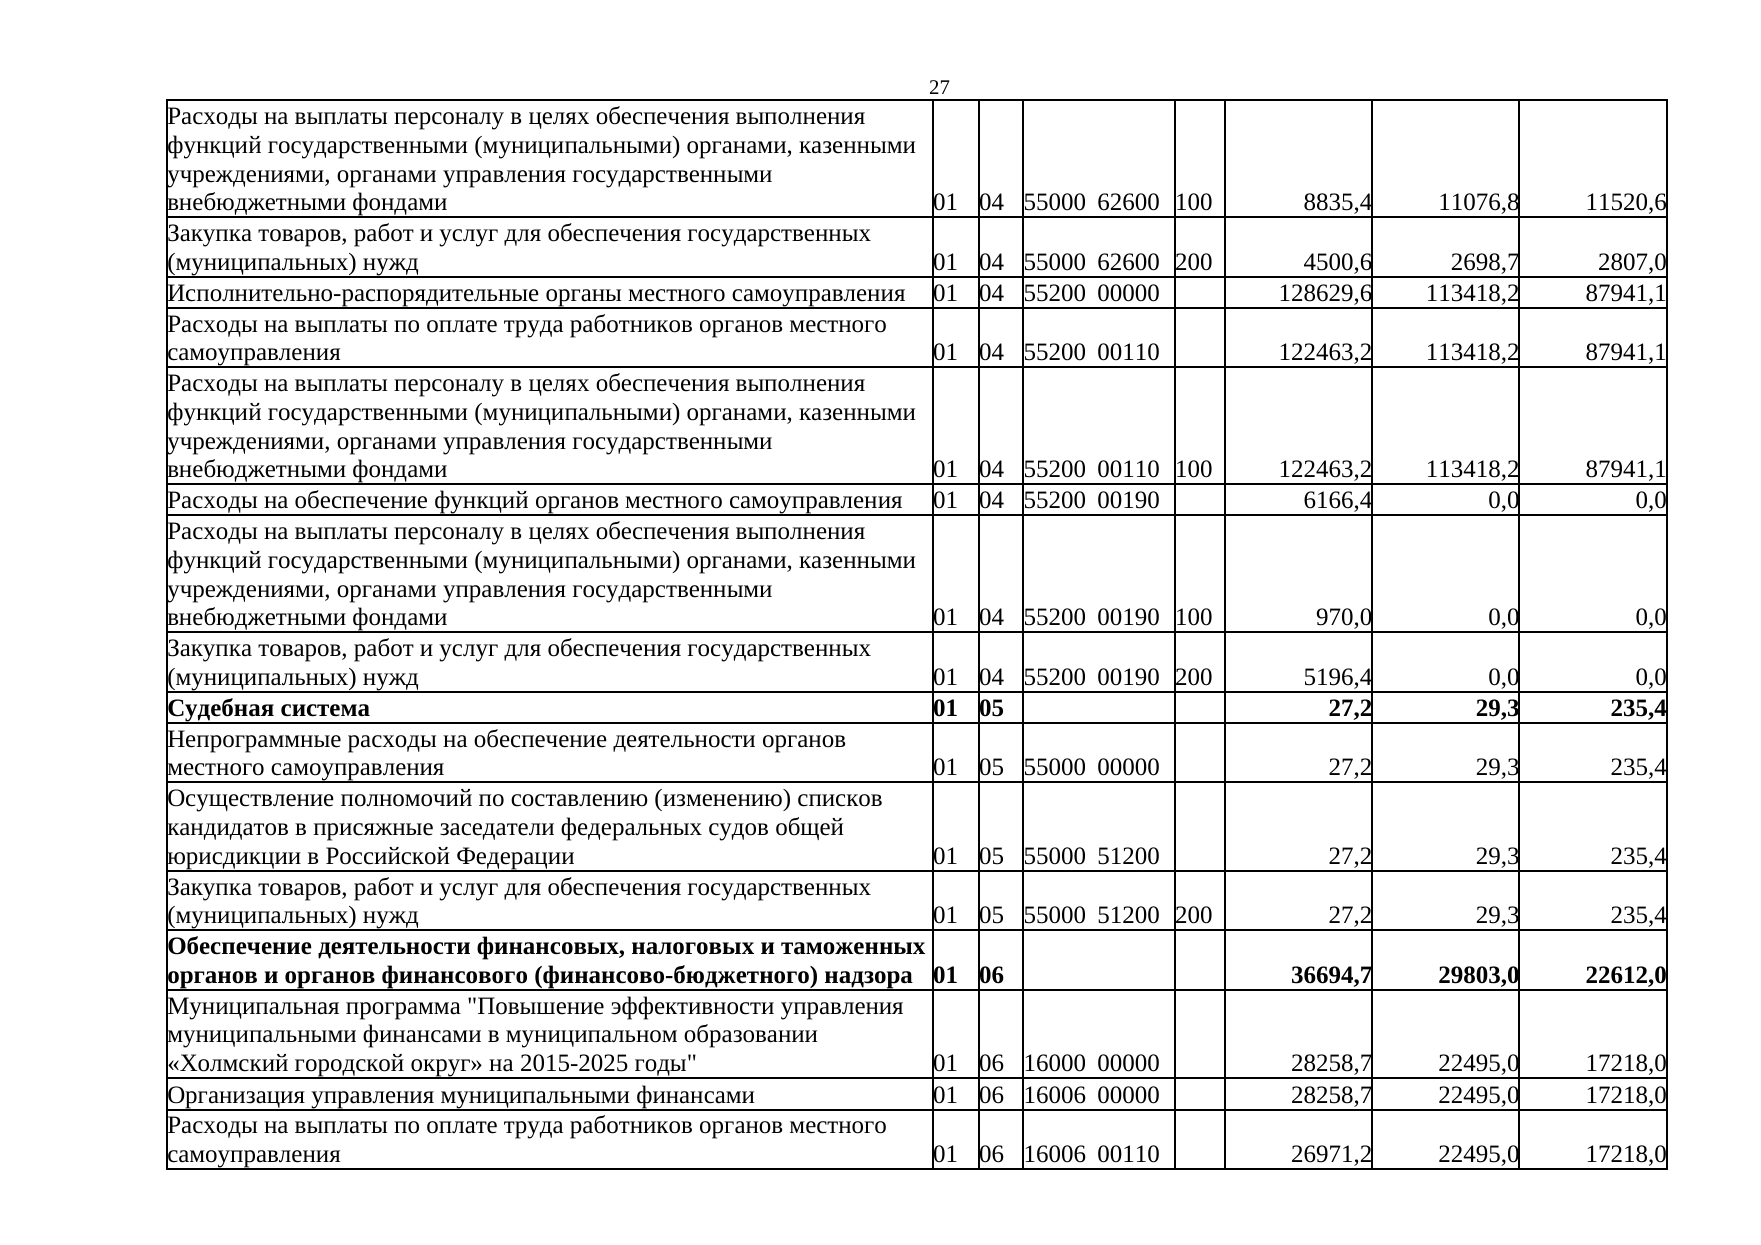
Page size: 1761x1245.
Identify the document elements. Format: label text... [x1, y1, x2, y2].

table_cell 11076,8 [1373, 101, 1518, 216]
table_cell 01 [934, 309, 978, 366]
table_cell 55200 [1024, 368, 1097, 483]
table_cell 01 [934, 218, 978, 276]
table_cell 01 [934, 633, 978, 691]
table_cell 04 [980, 516, 1022, 631]
table_cell [1024, 931, 1174, 989]
table_cell 55000 [1024, 783, 1097, 869]
table_cell [1176, 783, 1224, 869]
table_cell 55200 [1024, 309, 1097, 366]
table_cell Обеспечение деятельности финансовых, налоговых и таможенных органов и органов финансового (финансово-бюджетного) надзора [168, 931, 932, 989]
table_cell 113418,2 [1373, 368, 1518, 483]
table_cell 22612,0 [1520, 931, 1666, 989]
table_cell 11520,6 [1520, 101, 1666, 216]
table_cell 55000 [1024, 872, 1097, 929]
table_cell 01 [934, 516, 978, 631]
table_cell 235,4 [1520, 724, 1666, 781]
table_cell 27,2 [1226, 872, 1371, 929]
table_cell Закупка товаров, работ и услуг для обеспечения государственных (муниципальных) нужд [168, 872, 932, 929]
table_cell [1176, 693, 1224, 722]
table_cell 05 [980, 872, 1022, 929]
table_cell 29,3 [1373, 872, 1518, 929]
table_cell 55000 [1024, 724, 1097, 781]
table_cell 16000 [1024, 991, 1097, 1077]
table_cell 04 [980, 278, 1022, 307]
table_cell 04 [980, 101, 1022, 216]
table_cell 01 [934, 931, 978, 989]
table_cell 17218,0 [1520, 1111, 1666, 1168]
table_cell [1176, 724, 1224, 781]
table_cell 200 [1176, 218, 1224, 276]
table_cell Расходы на выплаты по оплате труда работников органов местного самоуправления [168, 309, 932, 366]
table_cell 16006 [1024, 1079, 1097, 1108]
table_cell 22495,0 [1373, 1111, 1518, 1168]
table_cell 00110 [1097, 309, 1174, 366]
table_cell [1176, 1079, 1224, 1108]
table_cell 01 [934, 278, 978, 307]
table_cell 55200 [1024, 633, 1097, 691]
table_cell 29,3 [1373, 783, 1518, 869]
table_cell 05 [980, 693, 1022, 722]
table_cell 0,0 [1373, 633, 1518, 691]
table_cell 0,0 [1373, 516, 1518, 631]
table_cell 100 [1176, 516, 1224, 631]
table_cell 05 [980, 724, 1022, 781]
table_cell 55200 [1024, 278, 1097, 307]
table_cell 4500,6 [1226, 218, 1371, 276]
table_cell 06 [980, 931, 1022, 989]
table_cell 55000 [1024, 218, 1097, 276]
table_cell 00190 [1097, 485, 1174, 514]
table_cell 0,0 [1520, 516, 1666, 631]
table_cell 51200 [1097, 872, 1174, 929]
table_cell 04 [980, 309, 1022, 366]
table_cell 06 [980, 1079, 1022, 1108]
table_cell 01 [934, 783, 978, 869]
table_cell 0,0 [1520, 633, 1666, 691]
table_cell Осуществление полномочий по составлению (изменению) списков кандидатов в присяжные заседатели федеральных судов общей юрисдикции в Российской Федерации [168, 783, 932, 869]
table_cell 27,2 [1226, 783, 1371, 869]
table_cell 01 [934, 101, 978, 216]
table_cell 200 [1176, 872, 1224, 929]
table_cell [1176, 991, 1224, 1077]
table_cell 04 [980, 218, 1022, 276]
table_cell [1176, 278, 1224, 307]
table_cell 200 [1176, 633, 1224, 691]
table_cell 00000 [1097, 278, 1174, 307]
table_cell 2807,0 [1520, 218, 1666, 276]
table_cell 04 [980, 633, 1022, 691]
table_cell [1176, 485, 1224, 514]
table_cell 113418,2 [1373, 309, 1518, 366]
table_cell 00110 [1097, 368, 1174, 483]
table_cell [1024, 693, 1174, 722]
table_cell 04 [980, 485, 1022, 514]
table_cell 05 [980, 783, 1022, 869]
table_cell 22495,0 [1373, 991, 1518, 1077]
table_cell 6166,4 [1226, 485, 1371, 514]
table_cell Закупка товаров, работ и услуг для обеспечения государственных (муниципальных) нужд [168, 218, 932, 276]
table_cell Расходы на выплаты по оплате труда работников органов местного самоуправления [168, 1111, 932, 1168]
table_cell [1176, 931, 1224, 989]
table_cell 5196,4 [1226, 633, 1371, 691]
table_cell 27,2 [1226, 724, 1371, 781]
table_cell 87941,1 [1520, 368, 1666, 483]
table_cell Исполнительно-распорядительные органы местного самоуправления [168, 278, 932, 307]
table_cell [1176, 1111, 1224, 1168]
table_cell 62600 [1097, 101, 1174, 216]
table_cell 113418,2 [1373, 278, 1518, 307]
table_cell 87941,1 [1520, 309, 1666, 366]
table_cell 8835,4 [1226, 101, 1371, 216]
table_cell 55200 [1024, 485, 1097, 514]
table_cell 2698,7 [1373, 218, 1518, 276]
table_cell 235,4 [1520, 693, 1666, 722]
table_cell 06 [980, 991, 1022, 1077]
table_cell 235,4 [1520, 872, 1666, 929]
table_cell 28258,7 [1226, 991, 1371, 1077]
table_cell Муниципальная программа "Повышение эффективности управления муниципальными финансами в муниципальном образовании «Холмский городской округ» на 2015-2025 годы" [168, 991, 932, 1077]
table_cell 122463,2 [1226, 368, 1371, 483]
table_cell 235,4 [1520, 783, 1666, 869]
table_cell 01 [934, 368, 978, 483]
table_cell 55000 [1024, 101, 1097, 216]
table_cell [1176, 309, 1224, 366]
table_cell 16006 [1024, 1111, 1097, 1168]
table_cell 00110 [1097, 1111, 1174, 1168]
table_cell 29,3 [1373, 693, 1518, 722]
table_cell Организация управления муниципальными финансами [168, 1079, 932, 1108]
table_cell 01 [934, 991, 978, 1077]
table_cell 06 [980, 1111, 1022, 1168]
table_cell 00000 [1097, 724, 1174, 781]
table_cell 00000 [1097, 991, 1174, 1077]
table_cell Расходы на обеспечение функций органов местного самоуправления [168, 485, 932, 514]
table_cell 01 [934, 1111, 978, 1168]
table_cell 970,0 [1226, 516, 1371, 631]
table_cell Непрограммные расходы на обеспечение деятельности органов местного самоуправления [168, 724, 932, 781]
table_cell 51200 [1097, 783, 1174, 869]
table_cell 128629,6 [1226, 278, 1371, 307]
table_cell 00190 [1097, 633, 1174, 691]
table_cell 62600 [1097, 218, 1174, 276]
table_cell 04 [980, 368, 1022, 483]
table_cell 17218,0 [1520, 1079, 1666, 1108]
table_cell 100 [1176, 368, 1224, 483]
table_cell 28258,7 [1226, 1079, 1371, 1108]
table_cell 55200 [1024, 516, 1097, 631]
table_cell 100 [1176, 101, 1224, 216]
table_cell 01 [934, 1079, 978, 1108]
table_cell 01 [934, 693, 978, 722]
table_cell 0,0 [1373, 485, 1518, 514]
table_cell 26971,2 [1226, 1111, 1371, 1168]
table_cell 01 [934, 724, 978, 781]
table_cell 122463,2 [1226, 309, 1371, 366]
table_cell 17218,0 [1520, 991, 1666, 1077]
table_cell 29,3 [1373, 724, 1518, 781]
table_cell 01 [934, 872, 978, 929]
table_cell 29803,0 [1373, 931, 1518, 989]
table_cell 00000 [1097, 1079, 1174, 1108]
table_cell 01 [934, 485, 978, 514]
table_cell Закупка товаров, работ и услуг для обеспечения государственных (муниципальных) нужд [168, 633, 932, 691]
table_cell 27,2 [1226, 693, 1371, 722]
table_cell 22495,0 [1373, 1079, 1518, 1108]
table_cell 36694,7 [1226, 931, 1371, 989]
table_cell Судебная система [168, 693, 932, 722]
table_cell 0,0 [1520, 485, 1666, 514]
table_cell 87941,1 [1520, 278, 1666, 307]
table_cell 00190 [1097, 516, 1174, 631]
